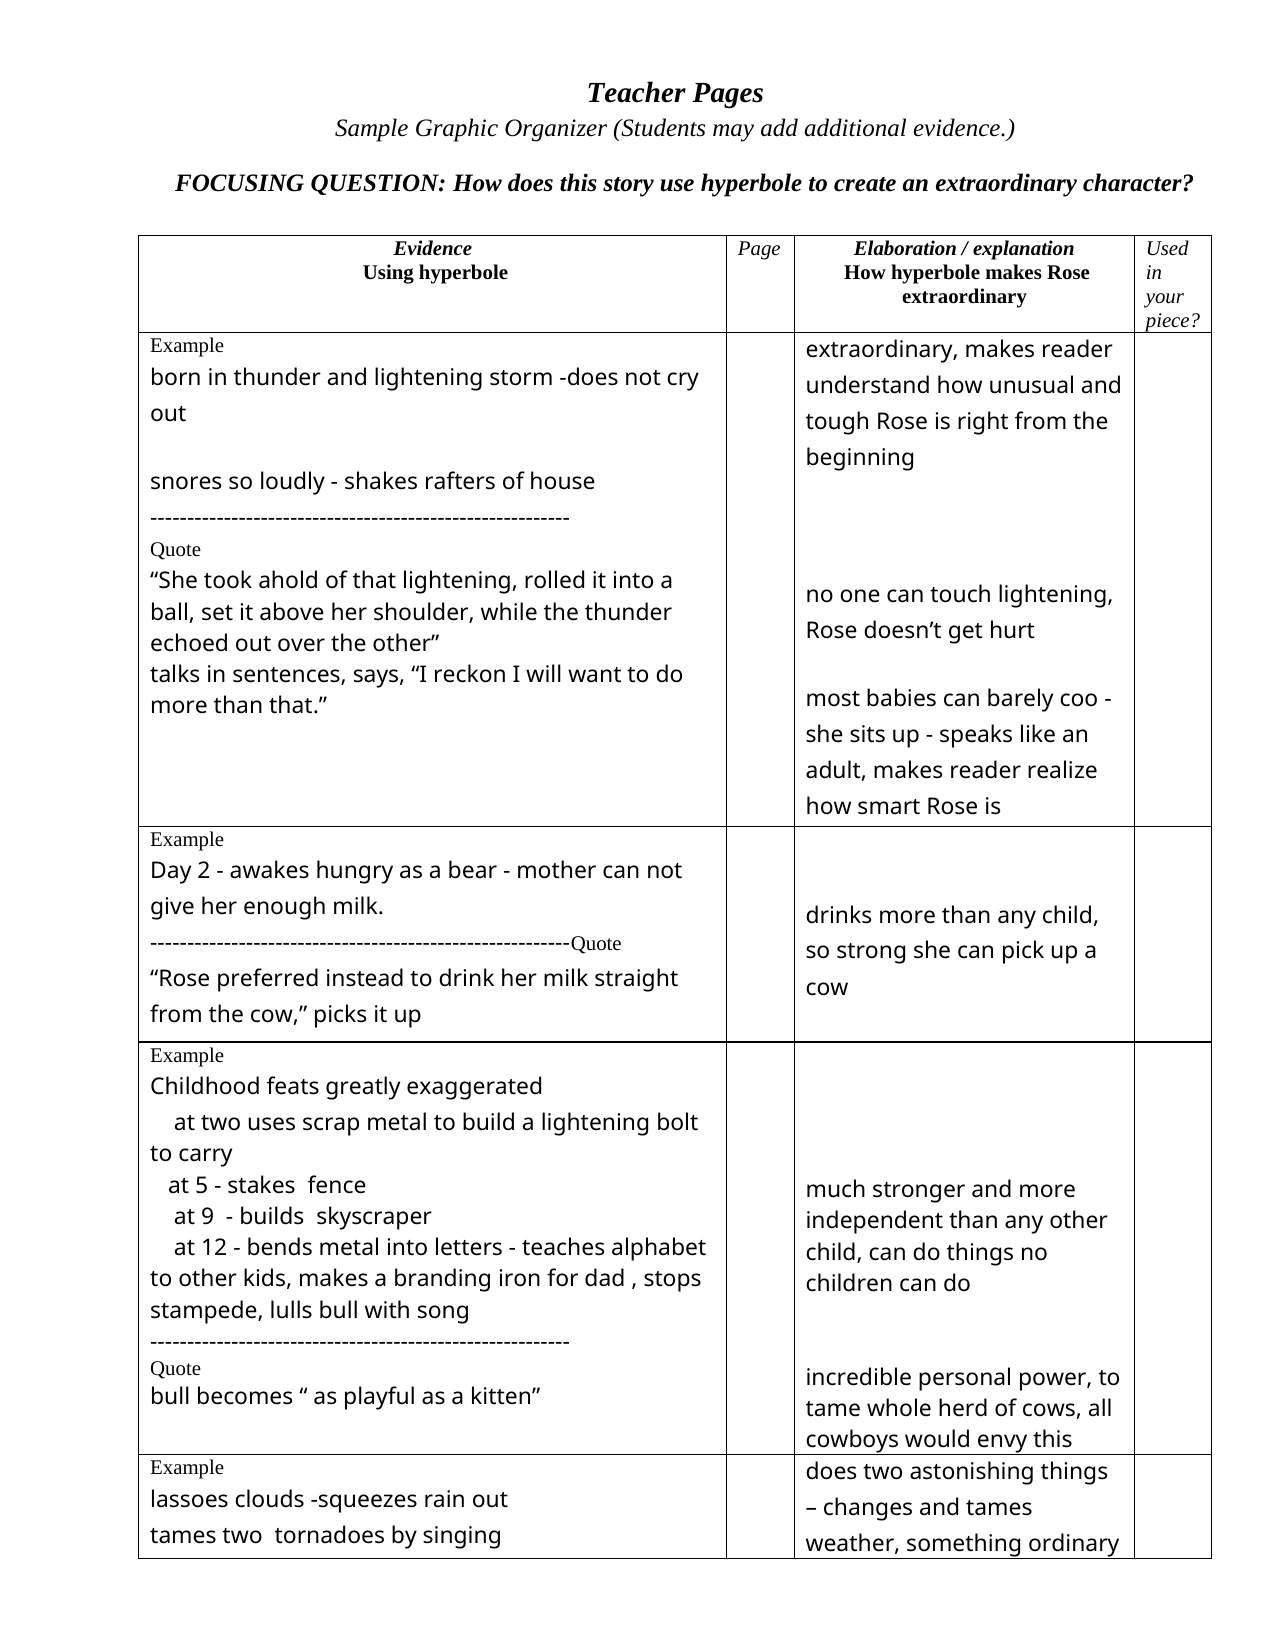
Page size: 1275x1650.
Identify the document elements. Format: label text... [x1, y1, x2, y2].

table_cell Example Day 2 - awakes hungry as a bear - mother can not give her enough milk. ---------------------------------------------------------Quote “Rose preferred instead to drink her milk straight from the cow,” picks it up [139, 827, 726, 1041]
text Teacher Pages [150, 75, 1200, 108]
table_cell [1135, 827, 1211, 1041]
table_cell [727, 333, 794, 826]
table_header Elaboration / explanation How hyperbole makes Rose extraordinary [795, 236, 1134, 332]
table_cell much stronger and more independent than any other child, can do things no children can do incredible personal power, to tame whole herd of cows, all cowboys would envy this [795, 1043, 1134, 1454]
table_cell [1135, 333, 1211, 826]
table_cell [139, 1455, 726, 1558]
table_cell extraordinary, makes reader understand how unusual and tough Rose is right from the beginning no one can touch lightening, Rose doesn’t get hurt most babies can barely coo - she sits up - speaks like an adult, makes reader realize how smart Rose is [795, 333, 1134, 826]
table_cell drinks more than any child, so strong she can pick up a cow [795, 827, 1134, 1041]
table_cell Example born in thunder and lightening storm -does not cry out snores so loudly - shakes rafters of house --------------------------------------------------------- Quote “She took ahold of that lightening, rolled it into a ball, set it above her shoulder, while the thunder echoed out over the other” talks in sentences, says, “I reckon I will want to do more than that.” [139, 333, 726, 826]
table_header Page [727, 236, 794, 332]
table_cell [727, 827, 794, 1041]
table_cell [727, 1455, 794, 1558]
text FOCUSING QUESTION: How does this story use hyperbole to create an extraordinary character? [150, 168, 1200, 197]
table_cell [727, 1043, 794, 1454]
table_cell [1135, 1043, 1211, 1454]
table_header Evidence Using hyperbole [139, 236, 726, 332]
table_header Used in your piece? [1135, 236, 1211, 332]
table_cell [795, 1455, 1134, 1558]
table_cell Example Childhood feats greatly exaggerated at two uses scrap metal to build a lightening bolt to carry at 5 - stakes fence at 9 - builds skyscraper at 12 - bends metal into letters - teaches alphabet to other kids, makes a branding iron for dad , stops stampede, lulls bull with song --------------------------------------------------------- Quote bull becomes “ as playful as a kitten” [139, 1043, 726, 1454]
text Sample Graphic Organizer (Students may add additional evidence.) [150, 113, 1200, 142]
table_cell [1135, 1455, 1211, 1558]
